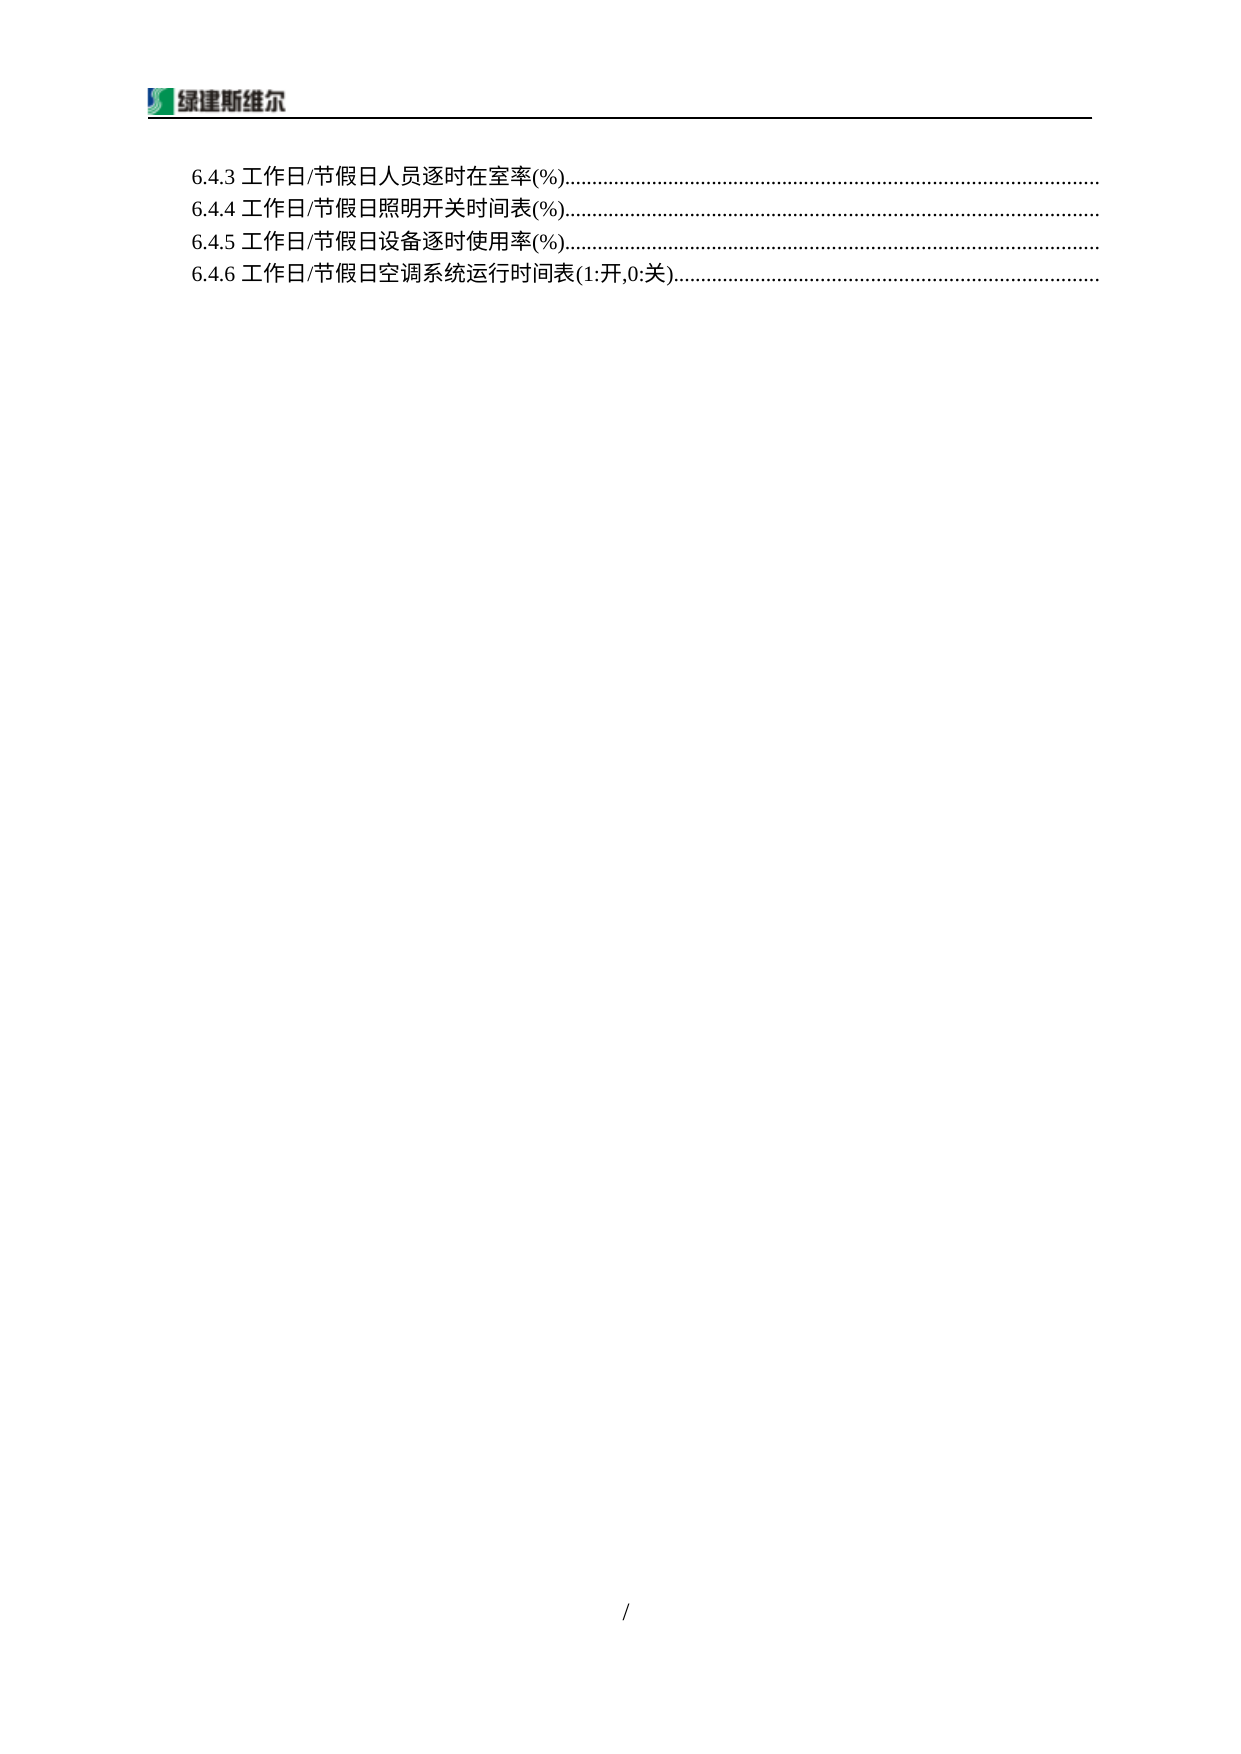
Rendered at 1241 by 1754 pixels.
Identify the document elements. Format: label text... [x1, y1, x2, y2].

text 6.4.5 工作日/节假日设备逐时使用率(%) 26 [169, 223, 1092, 256]
text 6.4.4 工作日/节假日照明开关时间表(%) 25 [169, 191, 1092, 223]
picture [147, 88, 289, 115]
text 6.4.6 工作日/节假日空调系统运行时间表(1:开,0:关) 26 [169, 256, 1092, 288]
text 6.4.3 工作日/节假日人员逐时在室率(%) 25 [169, 158, 1092, 191]
